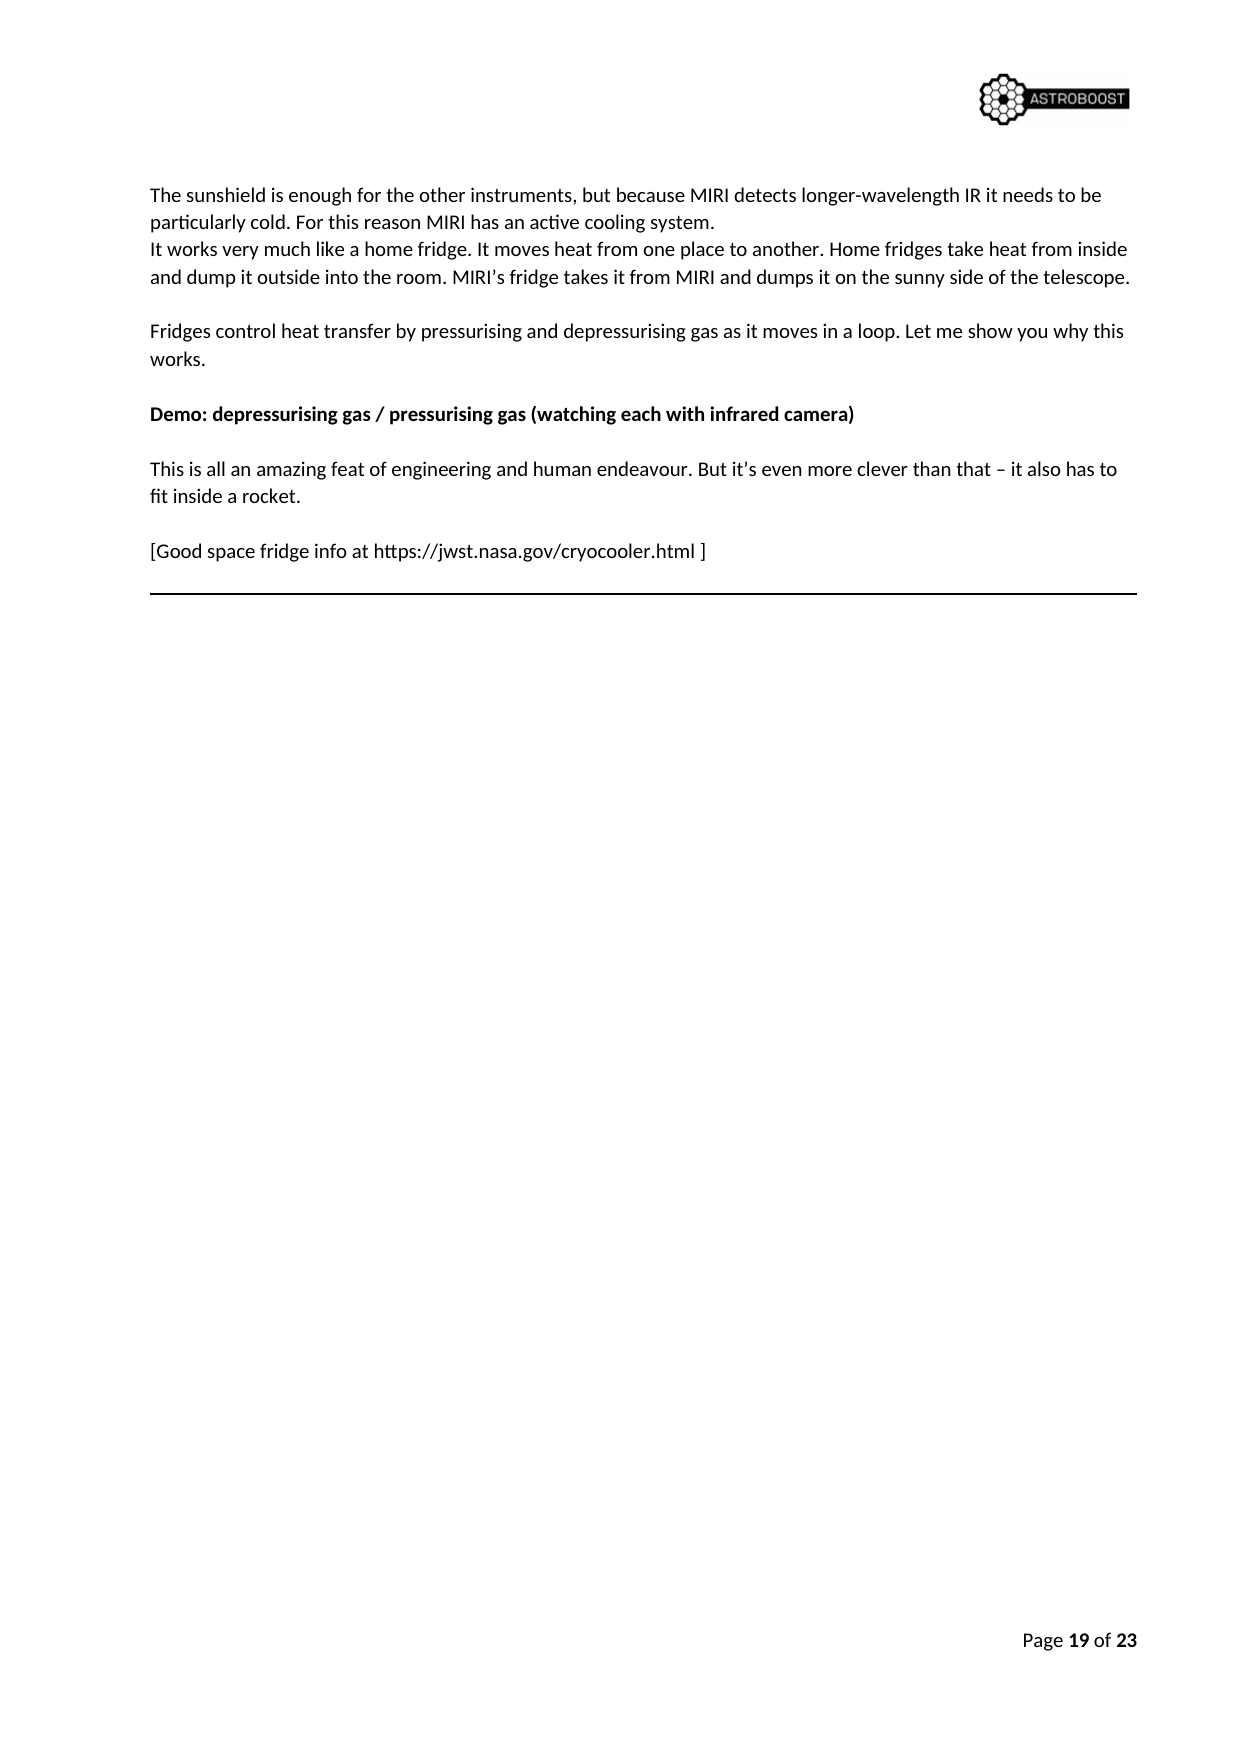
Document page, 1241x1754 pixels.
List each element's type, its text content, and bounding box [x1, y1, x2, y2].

text Fridges control heat transfer by pressurising and depressurising gas as it moves in a loop. Let me show you why this works. [150, 319, 1137, 372]
text It works very much like a home fridge. It moves heat from one place to another. Home fridges take heat from inside and dump it outside into the room. MIRI’s fridge takes it from MIRI and dumps it on the sunny side of the telescope. [150, 237, 1137, 289]
text This is all an amazing feat of engineering and human endeavour. But it’s even more clever than that – it also has to fit inside a rocket. [150, 456, 1137, 508]
text Demo: depressurising gas / pressurising gas (watching each with infrared camera) [150, 401, 1137, 426]
text [Good space fridge info at https://jwst.nasa.gov/cryocooler.html ] [150, 538, 1137, 563]
text The sunshield is enough for the other instruments, but because MIRI detects longer-wavelength IR it needs to be particularly cold. For this reason MIRI has an active cooling system. [150, 182, 1137, 234]
picture [978, 73, 1131, 126]
